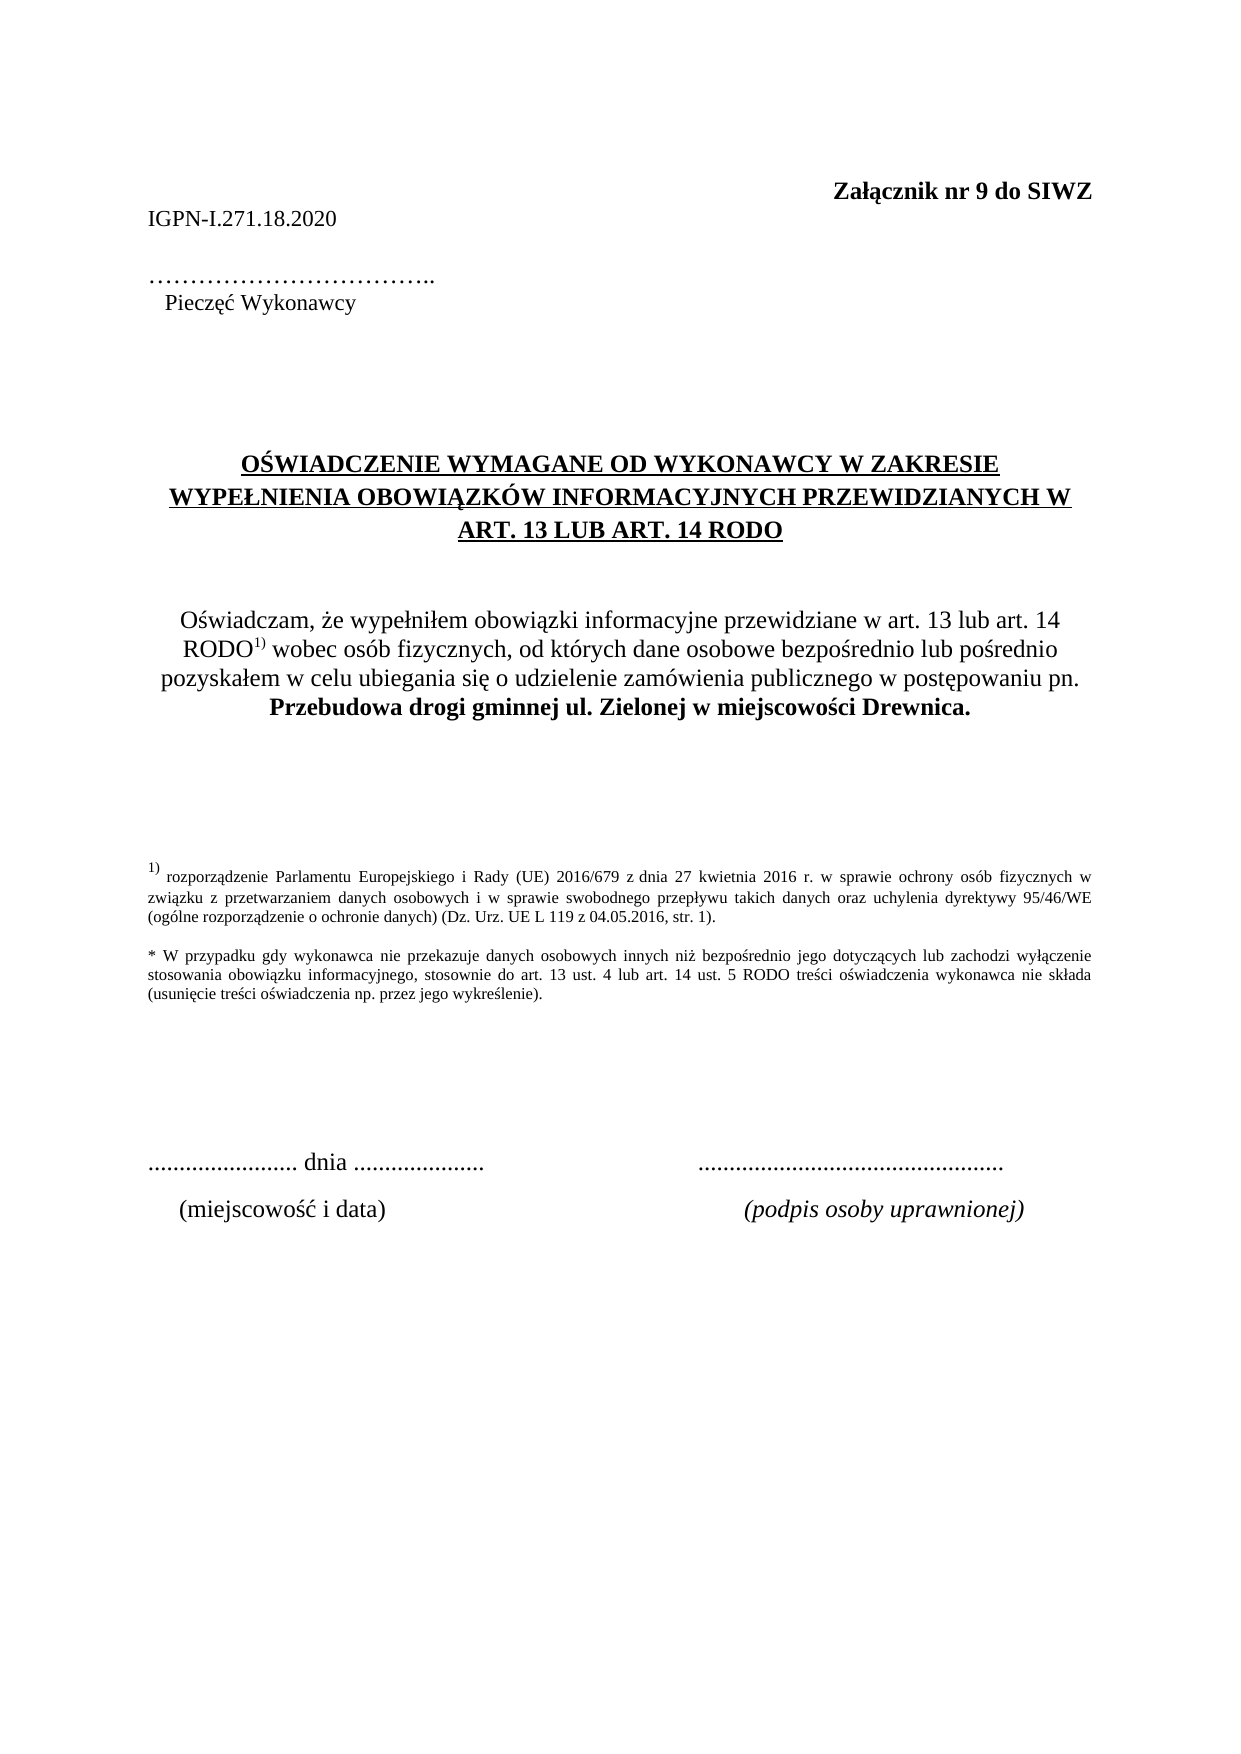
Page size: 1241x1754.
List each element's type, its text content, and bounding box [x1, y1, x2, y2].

text OŚWIADCZENIE WYMAGANE OD WYKONAWCY W ZAKRESIE WYPEŁNIENIA OBOWIĄZKÓW INFORMACYJNYCH PRZEWIDZIANYCH W ART. 13 LUB ART. 14 RODO [148, 449, 1093, 544]
text Załącznik nr 9 do SIWZ [148, 176, 1093, 205]
text * W przypadku gdy wykonawca nie przekazuje danych osobowych innych niż bezpośrednio jego dotyczących lub zachodzi wyłączenie stosowania obowiązku informacyjnego, stosownie do art. 13 ust. 4 lub art. 14 ust. 5 RODO treści oświadczenia wykonawca nie składa (usunięcie treści oświadczenia np. przez jego wykreślenie). [148, 946, 1093, 1003]
text Oświadczam, że wypełniłem obowiązki informacyjne przewidziane w art. 13 lub art. 14 RODO1) wobec osób fizycznych, od których dane osobowe bezpośrednio lub pośrednio pozyskałem w celu ubiegania się o udzielenie zamówienia publicznego w postępowaniu pn. Przebudowa drogi gminnej ul. Zielonej w miejscowości Drewnica. [148, 606, 1093, 721]
text 1) rozporządzenie Parlamentu Europejskiego i Rady (UE) 2016/679 z dnia 27 kwietnia 2016 r. w sprawie ochrony osób fizycznych w związku z przetwarzaniem danych osobowych i w sprawie swobodnego przepływu takich danych oraz uchylenia dyrektywy 95/46/WE (ogólne rozporządzenie o ochronie danych) (Dz. Urz. UE L 119 z 04.05.2016, str. 1). [148, 859, 1093, 926]
text ........................ dnia ..................... ................................................. [148, 1147, 1152, 1176]
text …………………………….. [148, 260, 1093, 289]
text IGPN-I.271.18.2020 [148, 205, 1093, 231]
text (miejscowość i data) (podpis osoby uprawnionej) [148, 1194, 1093, 1223]
text Pieczęć Wykonawcy [148, 289, 1093, 315]
